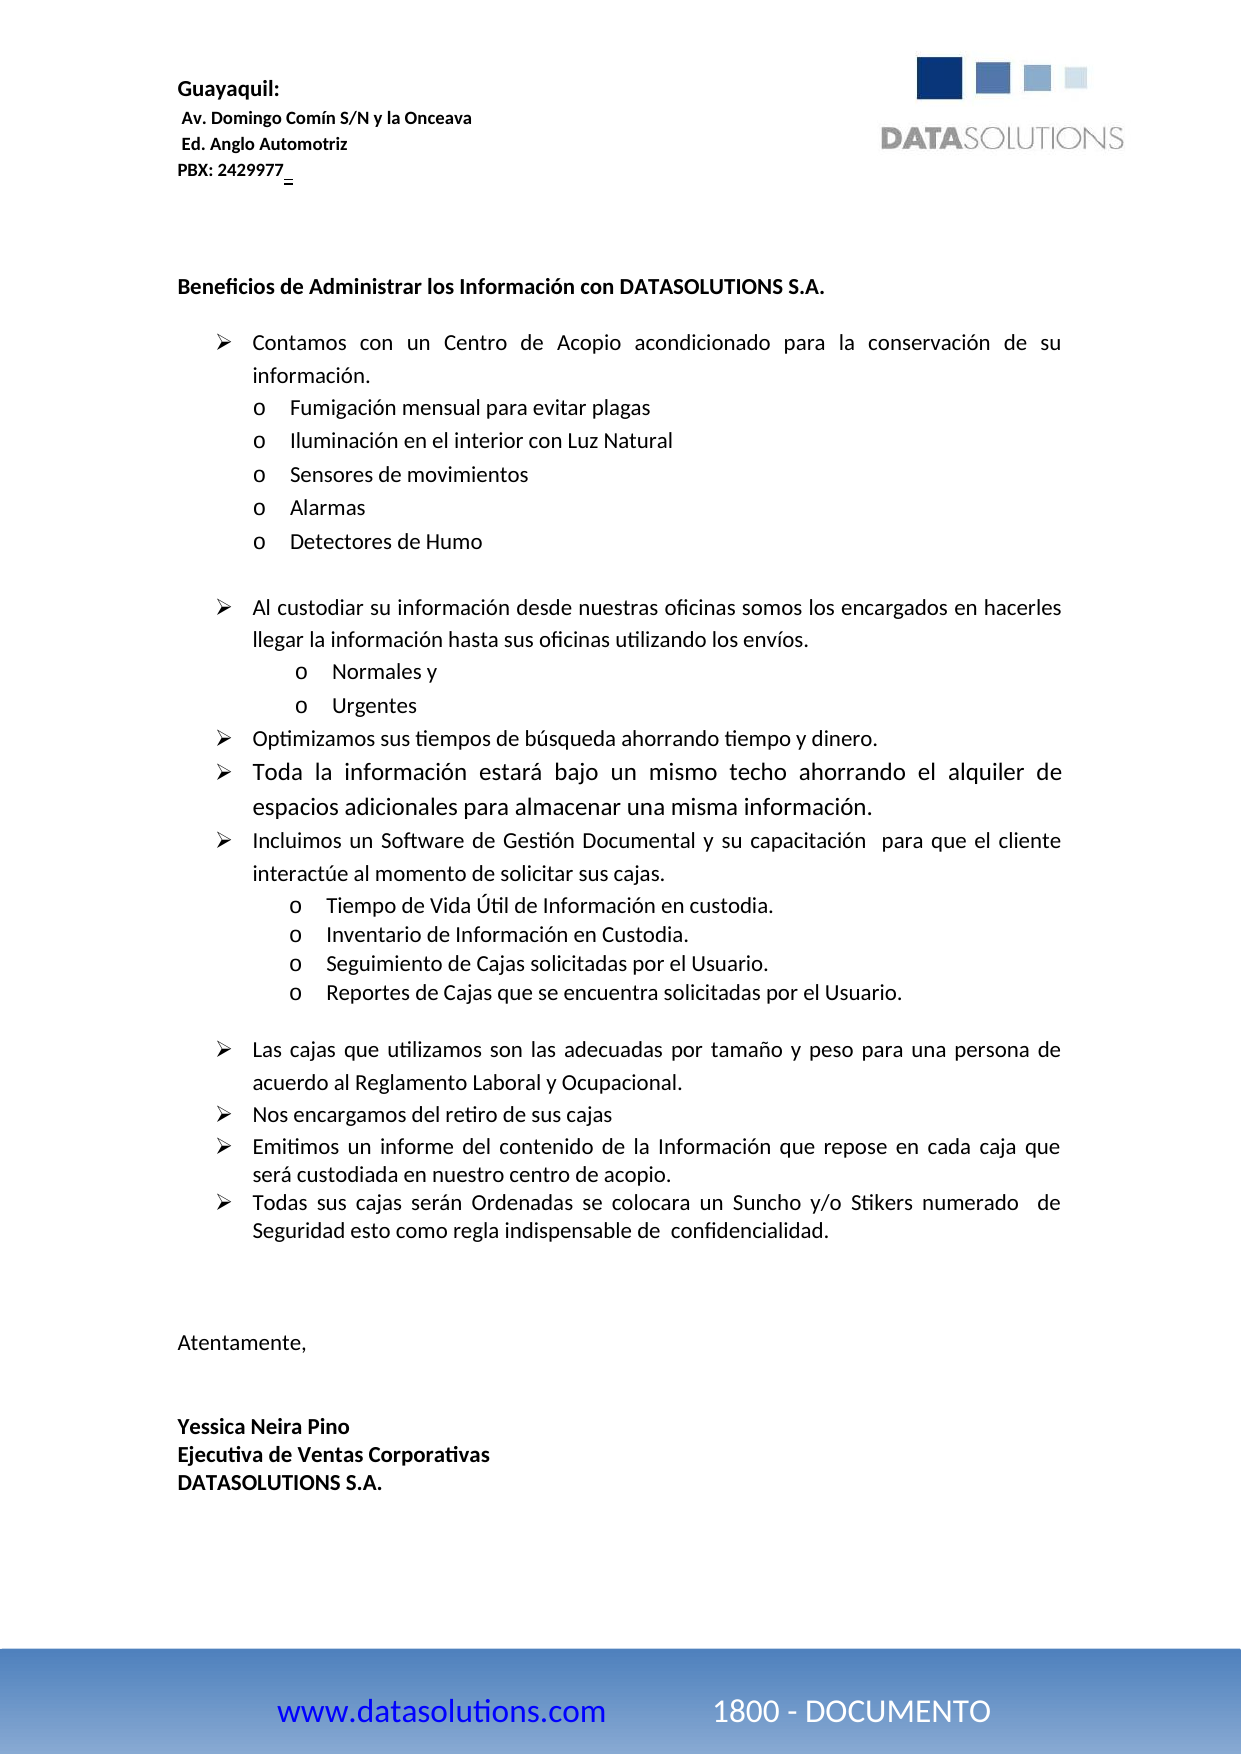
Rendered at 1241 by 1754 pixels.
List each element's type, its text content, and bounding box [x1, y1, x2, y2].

list Tiempo de Vida Útil de Información en custodia. [288, 891, 1063, 920]
list Normales y [294, 657, 1063, 686]
list Optimizamos sus tiempos de búsqueda ahorrando tiempo y dinero. [215, 724, 1063, 752]
list Fumigación mensual para evitar plagas [252, 393, 1063, 422]
list Toda la información estará bajo un mismo techo ahorrando el alquiler de espacios adicionales para almacenar una misma información. [215, 756, 1063, 822]
list Alarmas [252, 493, 1063, 523]
list Iluminación en el interior con Luz Natural [252, 426, 1063, 456]
list Contamos con un Centro de Acopio acondicionado para la conservación de su información. [215, 328, 1063, 389]
list Inventario de Información en Custodia. [288, 920, 1063, 949]
text Ejecutiva de Ventas Corporativas [177, 1440, 1138, 1468]
list Seguimiento de Cajas solicitadas por el Usuario. [288, 949, 1063, 978]
list Urgentes [294, 691, 1063, 720]
list Al custodiar su información desde nuestras oficinas somos los encargados en hacerles llegar la información hasta sus oficinas utilizando los envíos. [215, 593, 1063, 653]
list Emitimos un informe del contenido de la Información que repose en cada caja que será custodiada en nuestro centro de acopio. [215, 1132, 1063, 1188]
list Todas sus cajas serán Ordenadas se colocara un Suncho y/o Stikers numerado de Seguridad esto como regla indispensable de confidencialidad. [215, 1188, 1063, 1244]
list Reportes de Cajas que se encuentra solicitadas por el Usuario. [288, 978, 1063, 1007]
text Yessica Neira Pino [177, 1412, 1138, 1440]
list Nos encargamos del retiro de sus cajas [215, 1100, 1063, 1128]
list Sensores de movimientos [252, 460, 1063, 489]
picture [846, 37, 1166, 169]
list Detectores de Humo [252, 527, 1063, 556]
text DATASOLUTIONS S.A. [177, 1468, 1138, 1496]
list Las cajas que utilizamos son las adecuadas por tamaño y peso para una persona de acuerdo al Reglamento Laboral y Ocupacional. [215, 1036, 1063, 1096]
text Beneficios de Administrar los Información con DATASOLUTIONS S.A. [177, 272, 1063, 301]
list Incluimos un Software de Gestión Documental y su capacitación para que el cliente interactúe al momento de solicitar sus cajas. [215, 826, 1063, 887]
text Atentamente, [177, 1328, 1138, 1356]
